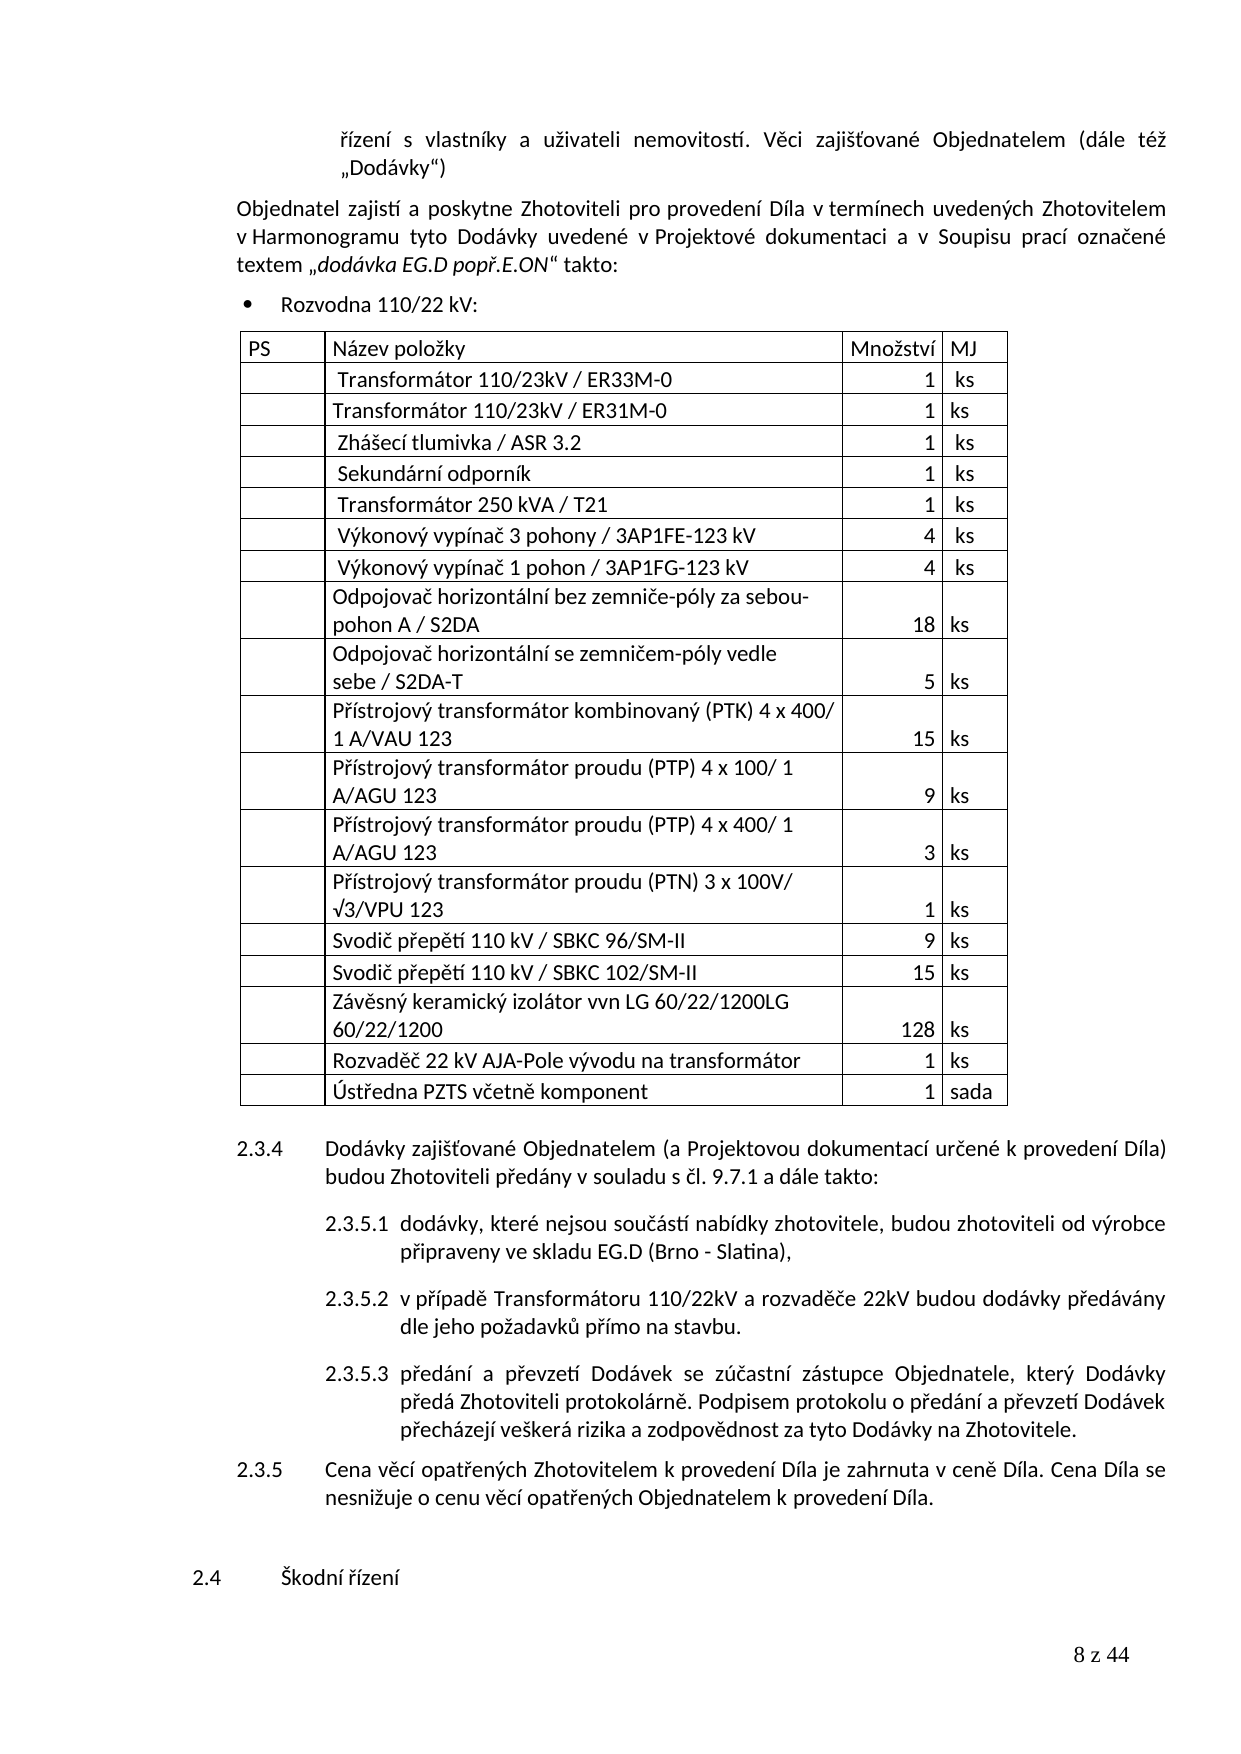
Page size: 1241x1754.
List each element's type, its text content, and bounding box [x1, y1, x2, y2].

table_cell sada [943, 1075, 1007, 1105]
table_cell Odpojovač horizontální se zemničem-póly vedle sebe / S2DA-T [326, 639, 842, 695]
table_cell ks [943, 987, 1007, 1043]
table_cell 1 [843, 363, 942, 393]
table_cell Rozvaděč 22 kV AJA-Pole vývodu na transformátor [326, 1044, 842, 1074]
table_cell 1 [843, 1044, 942, 1074]
table_cell 15 [843, 956, 942, 986]
table_cell 1 [843, 1075, 942, 1105]
table_cell Zhášecí tlumivka / ASR 3.2 [326, 426, 842, 456]
table_cell 1 [843, 867, 942, 923]
table_cell [241, 956, 324, 986]
table_cell 4 [843, 519, 942, 549]
list předání a převzetí Dodávek se zúčastní zástupce Objednatele, který Dodávky předá Zhotoviteli protokolárně. Podpisem protokolu o předání a převzetí Dodávek přecházejí veškerá rizika a zodpovědnost za tyto Dodávky na Zhotovitele. [325, 1359, 1167, 1443]
table_cell 15 [843, 696, 942, 752]
table_cell 128 [843, 987, 942, 1043]
table_cell Přístrojový transformátor kombinovaný (PTK) 4 x 400/ 1 A/VAU 123 [326, 696, 842, 752]
table_cell [241, 457, 324, 487]
table_cell 1 [843, 426, 942, 456]
table_cell [241, 810, 324, 866]
table_header Množství [843, 332, 942, 362]
subtitle Cena věcí opatřených Zhotovitelem k provedení Díla je zahrnuta v ceně Díla. Cena Díla se nesnižuje o cenu věcí opatřených Objednatelem k provedení Díla. [236, 1455, 1167, 1511]
table_header PS [241, 332, 324, 362]
list v případě Transformátoru 110/22kV a rozvaděče 22kV budou dodávky předávány dle jeho požadavků přímo na stavbu. [325, 1284, 1167, 1340]
table_cell 1 [843, 457, 942, 487]
table_cell Závěsný keramický izolátor vvn LG 60/22/1200LG 60/22/1200 [326, 987, 842, 1043]
list Rozvodna 110/22 kV: [243, 290, 1167, 318]
table_cell ks [943, 426, 1007, 456]
table_cell Transformátor 110/23kV / ER31M-0 [326, 394, 842, 424]
table_cell [241, 488, 324, 518]
table_cell ks [943, 696, 1007, 752]
table_cell ks [943, 956, 1007, 986]
table_cell [241, 551, 324, 581]
table_cell ks [943, 867, 1007, 923]
subtitle Dodávky zajišťované Objednatelem (a Projektovou dokumentací určené k provedení Díla) budou Zhotoviteli předány v souladu s čl. 9.7.1 a dále takto: [236, 1134, 1167, 1191]
table_cell Přístrojový transformátor proudu (PTP) 4 x 100/ 1 A/AGU 123 [326, 753, 842, 809]
table_cell ks [943, 394, 1007, 424]
table_cell [241, 363, 324, 393]
table_cell Přístrojový transformátor proudu (PTN) 3 x 100V/ √3/VPU 123 [326, 867, 842, 923]
table_cell Výkonový vypínač 3 pohony / 3AP1FE-123 kV [326, 519, 842, 549]
table_cell ks [943, 582, 1007, 638]
table_cell Výkonový vypínač 1 pohon / 3AP1FG-123 kV [326, 551, 842, 581]
table_cell Ústředna PZTS včetně komponent [326, 1075, 842, 1105]
table_cell [241, 639, 324, 695]
table_cell 18 [843, 582, 942, 638]
table_cell ks [943, 488, 1007, 518]
table_cell [241, 1075, 324, 1105]
table_cell 4 [843, 551, 942, 581]
table_cell 5 [843, 639, 942, 695]
table_header MJ [943, 332, 1007, 362]
table_cell Přístrojový transformátor proudu (PTP) 4 x 400/ 1 A/AGU 123 [326, 810, 842, 866]
table_cell ks [943, 519, 1007, 549]
table_cell Transformátor 250 kVA / T21 [326, 488, 842, 518]
list dodávky, které nejsou součástí nabídky zhotovitele, budou zhotoviteli od výrobce připraveny ve skladu EG.D (Brno - Slatina), [325, 1209, 1167, 1265]
table_cell Sekundární odporník [326, 457, 842, 487]
table_cell [241, 987, 324, 1043]
table_cell [241, 426, 324, 456]
table_cell 9 [843, 753, 942, 809]
table_cell [241, 924, 324, 954]
table_cell Odpojovač horizontální bez zemniče-póly za sebou-pohon A / S2DA [326, 582, 842, 638]
table_cell [241, 519, 324, 549]
table_cell [241, 867, 324, 923]
table_cell 1 [843, 394, 942, 424]
table_header Název položky [326, 332, 842, 362]
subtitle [340, 125, 1167, 181]
table_cell [241, 394, 324, 424]
table_cell ks [943, 457, 1007, 487]
table_cell 9 [843, 924, 942, 954]
table_cell [241, 696, 324, 752]
table_cell ks [943, 639, 1007, 695]
table_cell Transformátor 110/23kV / ER33M-0 [326, 363, 842, 393]
table_cell [241, 582, 324, 638]
table_cell ks [943, 1044, 1007, 1074]
subtitle Škodní řízení [192, 1563, 1167, 1591]
table_cell 3 [843, 810, 942, 866]
table_cell ks [943, 551, 1007, 581]
table_cell 1 [843, 488, 942, 518]
table_cell ks [943, 924, 1007, 954]
table_cell Svodič přepětí 110 kV / SBKC 96/SM-II [326, 924, 842, 954]
table_cell ks [943, 753, 1007, 809]
table_cell ks [943, 363, 1007, 393]
text Objednatel zajistí a poskytne Zhotoviteli pro provedení Díla v termínech uvedených Zhotovitelem v Harmonogramu tyto Dodávky uvedené v Projektové dokumentaci a v Soupisu prací označené textem „dodávka EG.D popř.E.ON“ takto: [236, 194, 1167, 278]
table_cell Svodič přepětí 110 kV / SBKC 102/SM-II [326, 956, 842, 986]
table_cell [241, 753, 324, 809]
table_cell ks [943, 810, 1007, 866]
table_cell [241, 1044, 324, 1074]
